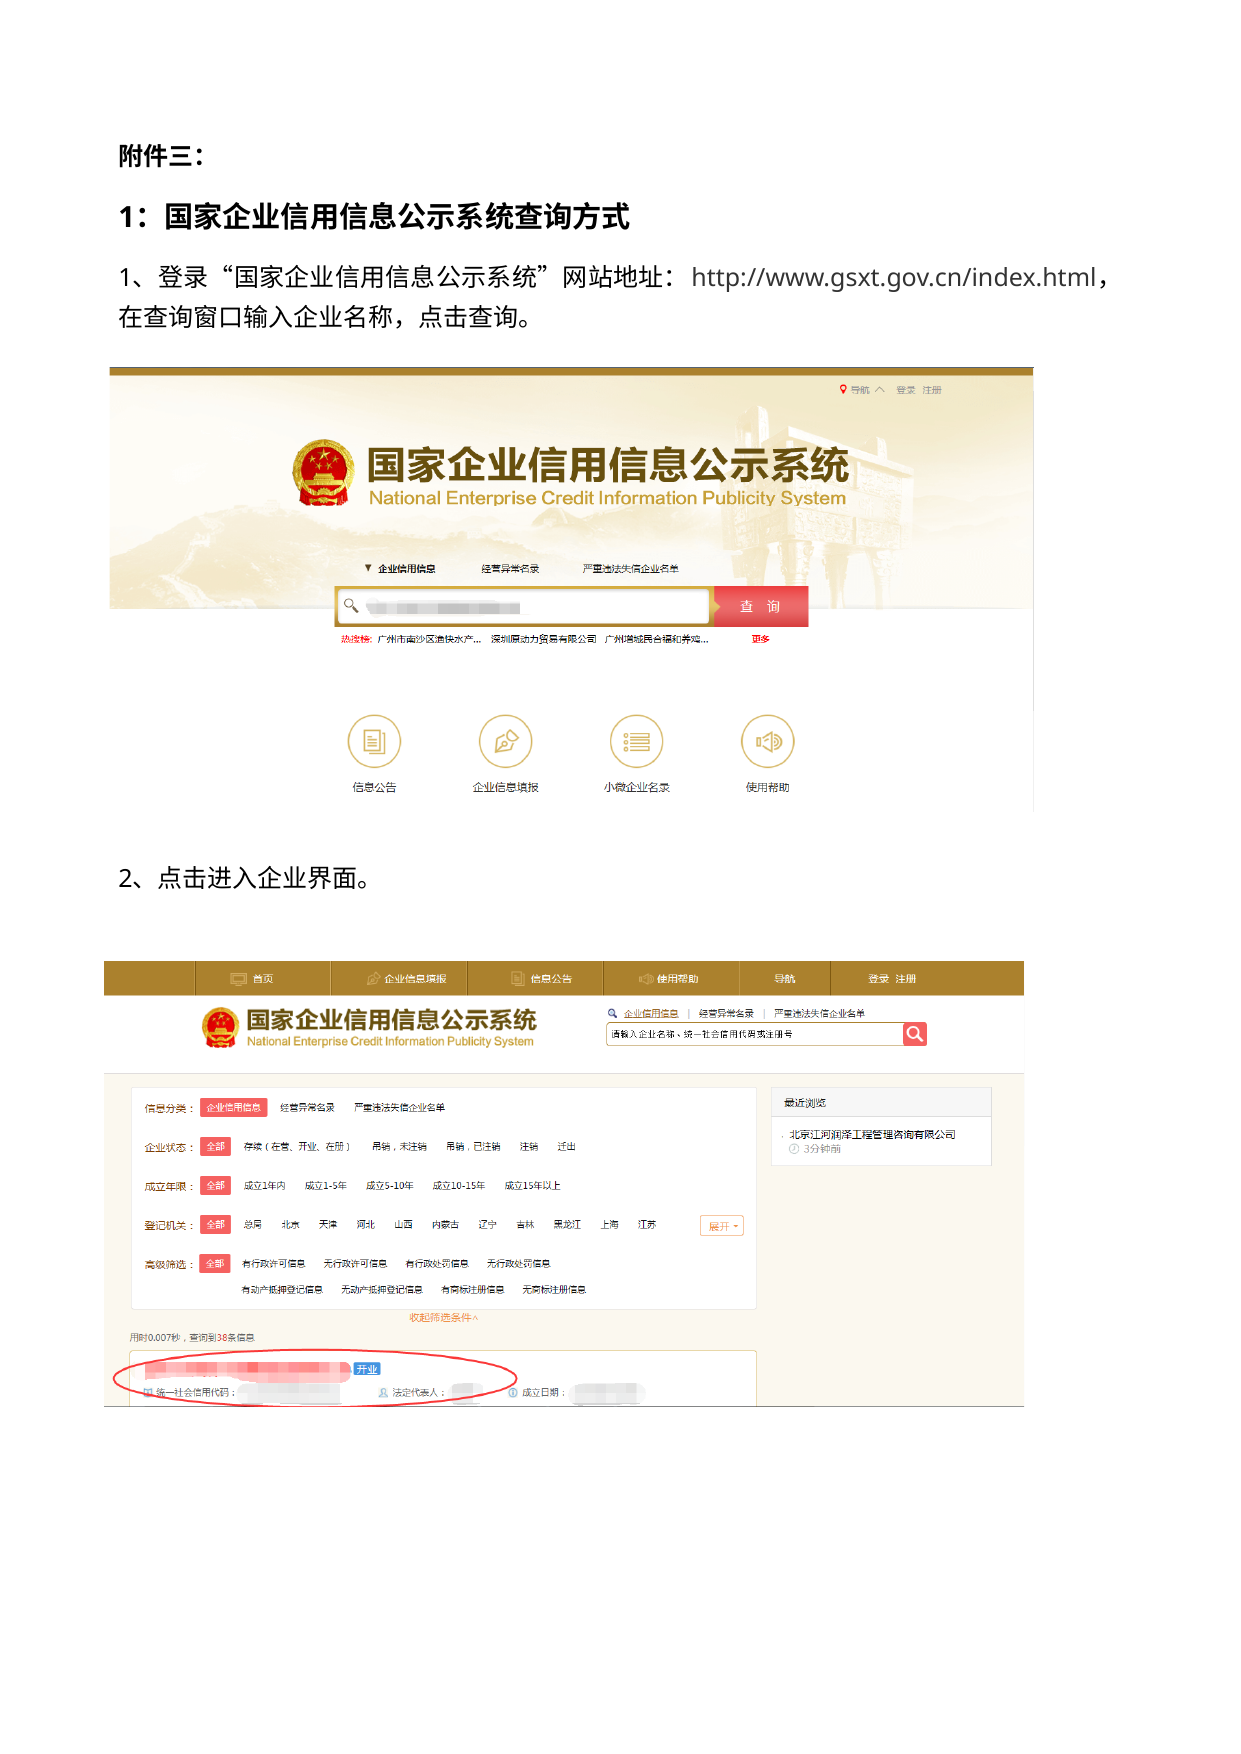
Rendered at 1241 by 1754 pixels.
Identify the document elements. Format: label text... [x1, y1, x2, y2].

text 附件三： [118, 135, 1122, 175]
text 2、点击进入企业界面。 [118, 857, 1122, 897]
picture [109, 367, 1034, 812]
text 1、登录“国家企业信用信息公示系统”网站地址：http://www.gsxt.gov.cn/index.html，在查询窗口输入企业名称，点击查询。 [118, 255, 1122, 336]
picture [104, 961, 1025, 1407]
text 1：国家企业信用信息公示系统查询方式 [118, 175, 1240, 255]
